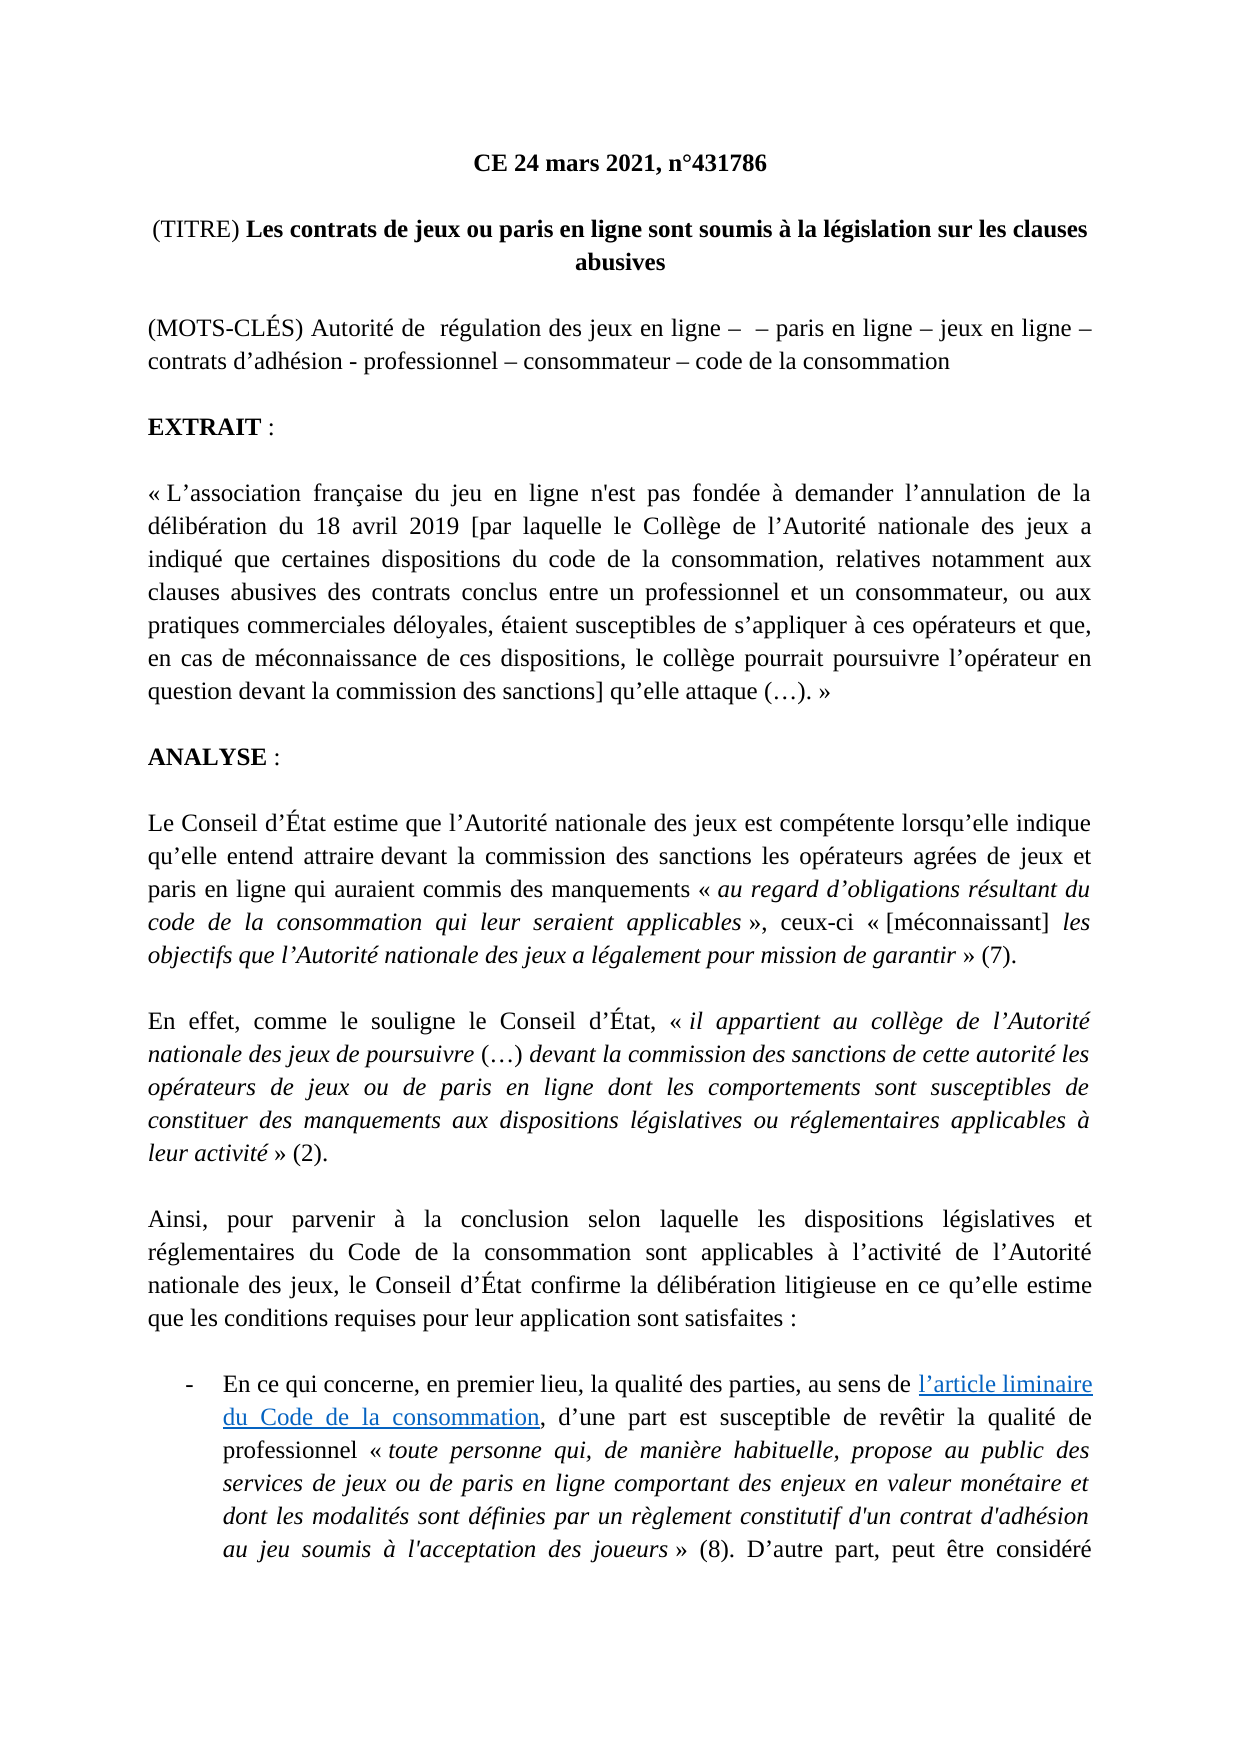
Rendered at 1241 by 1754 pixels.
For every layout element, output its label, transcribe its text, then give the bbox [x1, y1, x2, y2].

text CE 24 mars 2021, n°431786 [148, 148, 1093, 176]
text Ainsi, pour parvenir à la conclusion selon laquelle les dispositions législatives et réglementaires du Code de la consommation sont applicables à l’activité de l’Autorité nationale des jeux, le Conseil d’État confirme la délibération litigieuse en ce qu’elle estime que les conditions requises pour leur application sont satisfaites : [148, 1204, 1093, 1332]
text Le Conseil d’État estime que l’Autorité nationale des jeux est compétente lorsqu’elle indique qu’elle entend attraire devant la commission des sanctions les opérateurs agrées de jeux et paris en ligne qui auraient commis des manquements « au regard d’obligations résultant du code de la consommation qui leur seraient applicables », ceux-ci « [méconnaissant] les objectifs que l’Autorité nationale des jeux a légalement pour mission de garantir » (7). [148, 808, 1093, 969]
text ANALYSE : [148, 742, 1093, 771]
text « L’association française du jeu en ligne n'est pas fondée à demander l’annulation de la délibération du 18 avril 2019 [par laquelle le Collège de l’Autorité nationale des jeux a indiqué que certaines dispositions du code de la consommation, relatives notamment aux clauses abusives des contrats conclus entre un professionnel et un consommateur, ou aux pratiques commerciales déloyales, étaient susceptibles de s’appliquer à ces opérateurs et que, en cas de méconnaissance de ces dispositions, le collège pourrait poursuivre l’opérateur en question devant la commission des sanctions] qu’elle attaque (…). » [148, 478, 1093, 705]
text (MOTS-CLÉS) Autorité de régulation des jeux en ligne – – paris en ligne – jeux en ligne – contrats d’adhésion - professionnel – consommateur – code de la consommation [148, 313, 1093, 374]
text En effet, comme le souligne le Conseil d’État, « il appartient au collège de l’Autorité nationale des jeux de poursuivre (…) devant la commission des sanctions de cette autorité les opérateurs de jeux ou de paris en ligne dont les comportements sont susceptibles de constituer des manquements aux dispositions législatives ou réglementaires applicables à leur activité » (2). [148, 1006, 1093, 1167]
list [185, 1369, 1093, 1563]
text (TITRE) Les contrats de jeux ou paris en ligne sont soumis à la législation sur les clauses abusives [148, 214, 1093, 275]
text EXTRAIT : [148, 412, 1093, 441]
